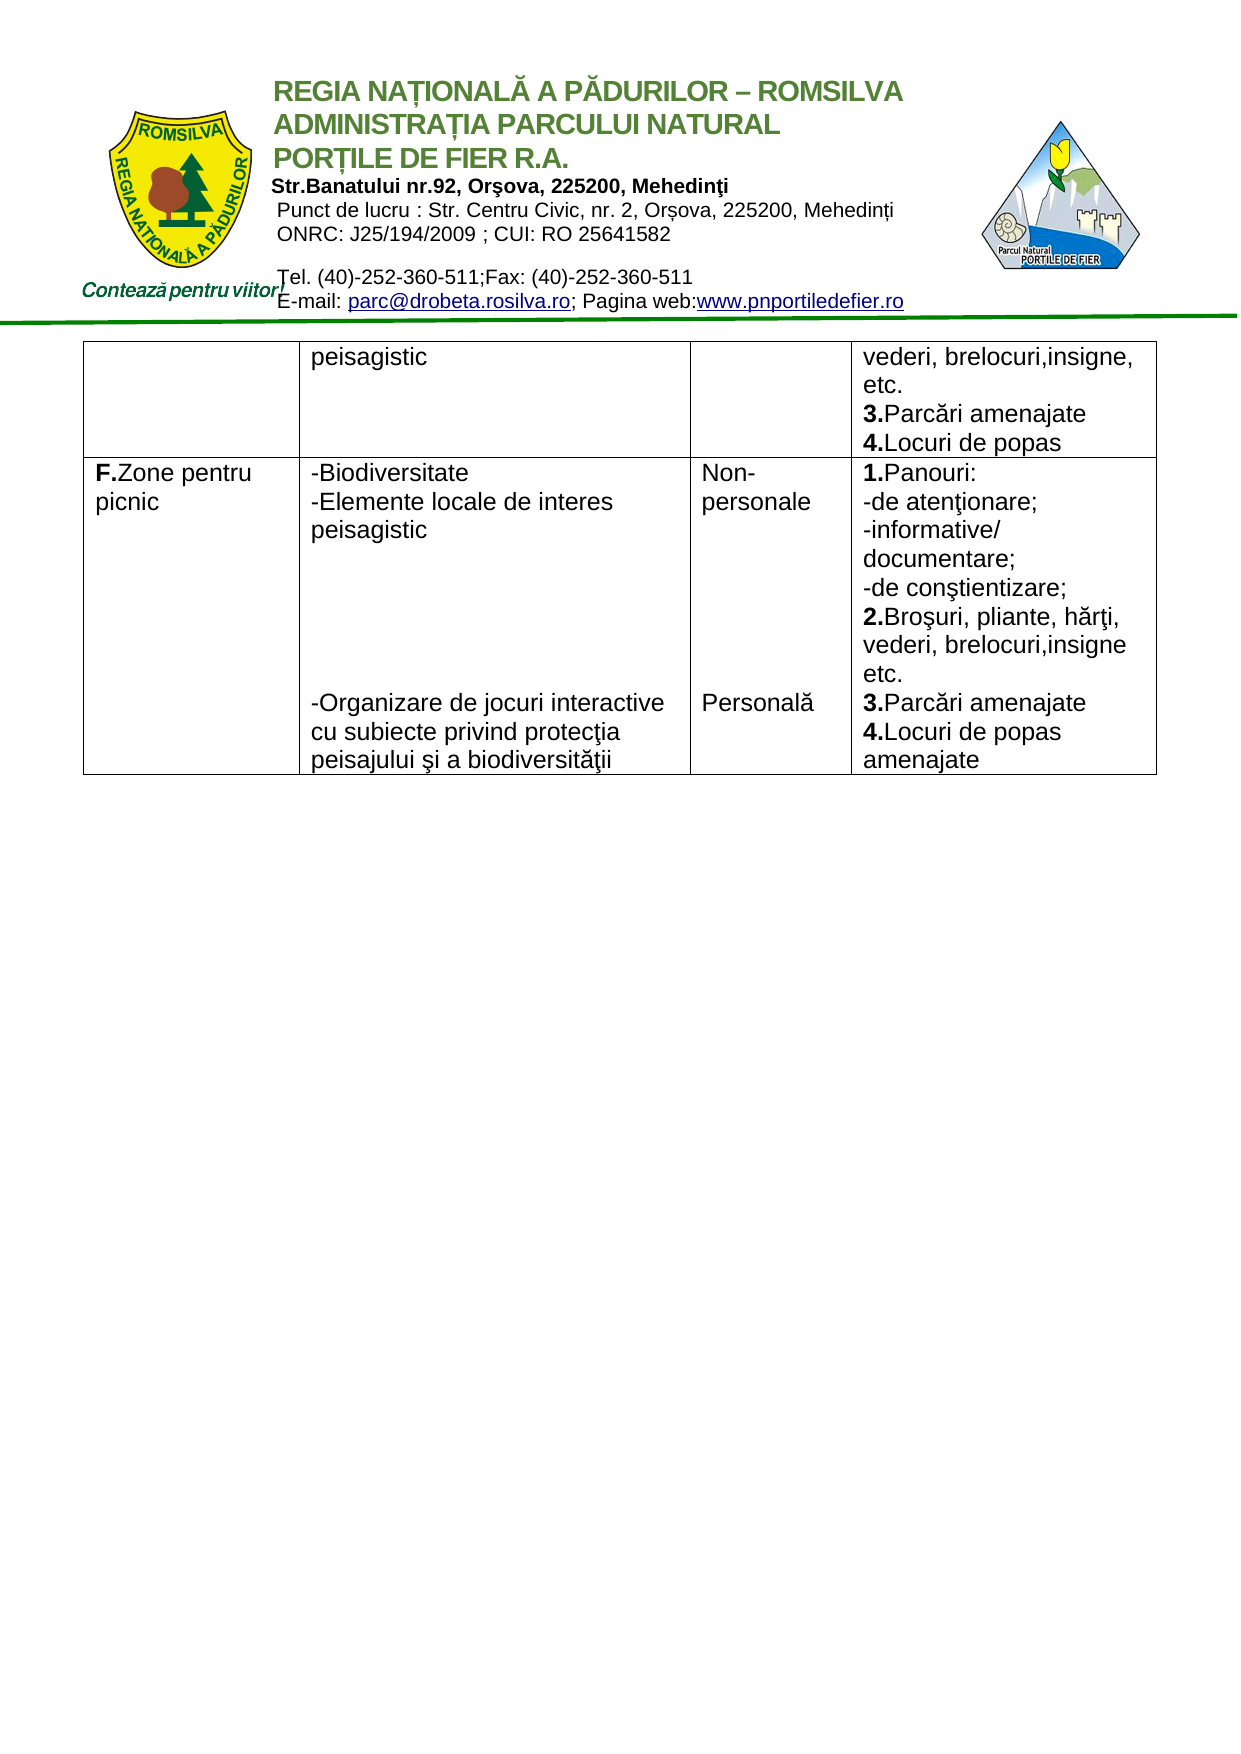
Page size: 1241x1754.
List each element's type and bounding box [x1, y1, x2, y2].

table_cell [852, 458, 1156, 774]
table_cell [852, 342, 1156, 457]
picture [56, 76, 308, 320]
picture [299, 117, 308, 131]
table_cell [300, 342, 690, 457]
picture [296, 151, 308, 165]
picture [299, 92, 308, 98]
picture [973, 99, 1149, 290]
picture [299, 84, 308, 89]
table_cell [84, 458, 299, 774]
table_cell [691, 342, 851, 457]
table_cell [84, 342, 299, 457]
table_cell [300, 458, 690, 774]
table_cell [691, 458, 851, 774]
